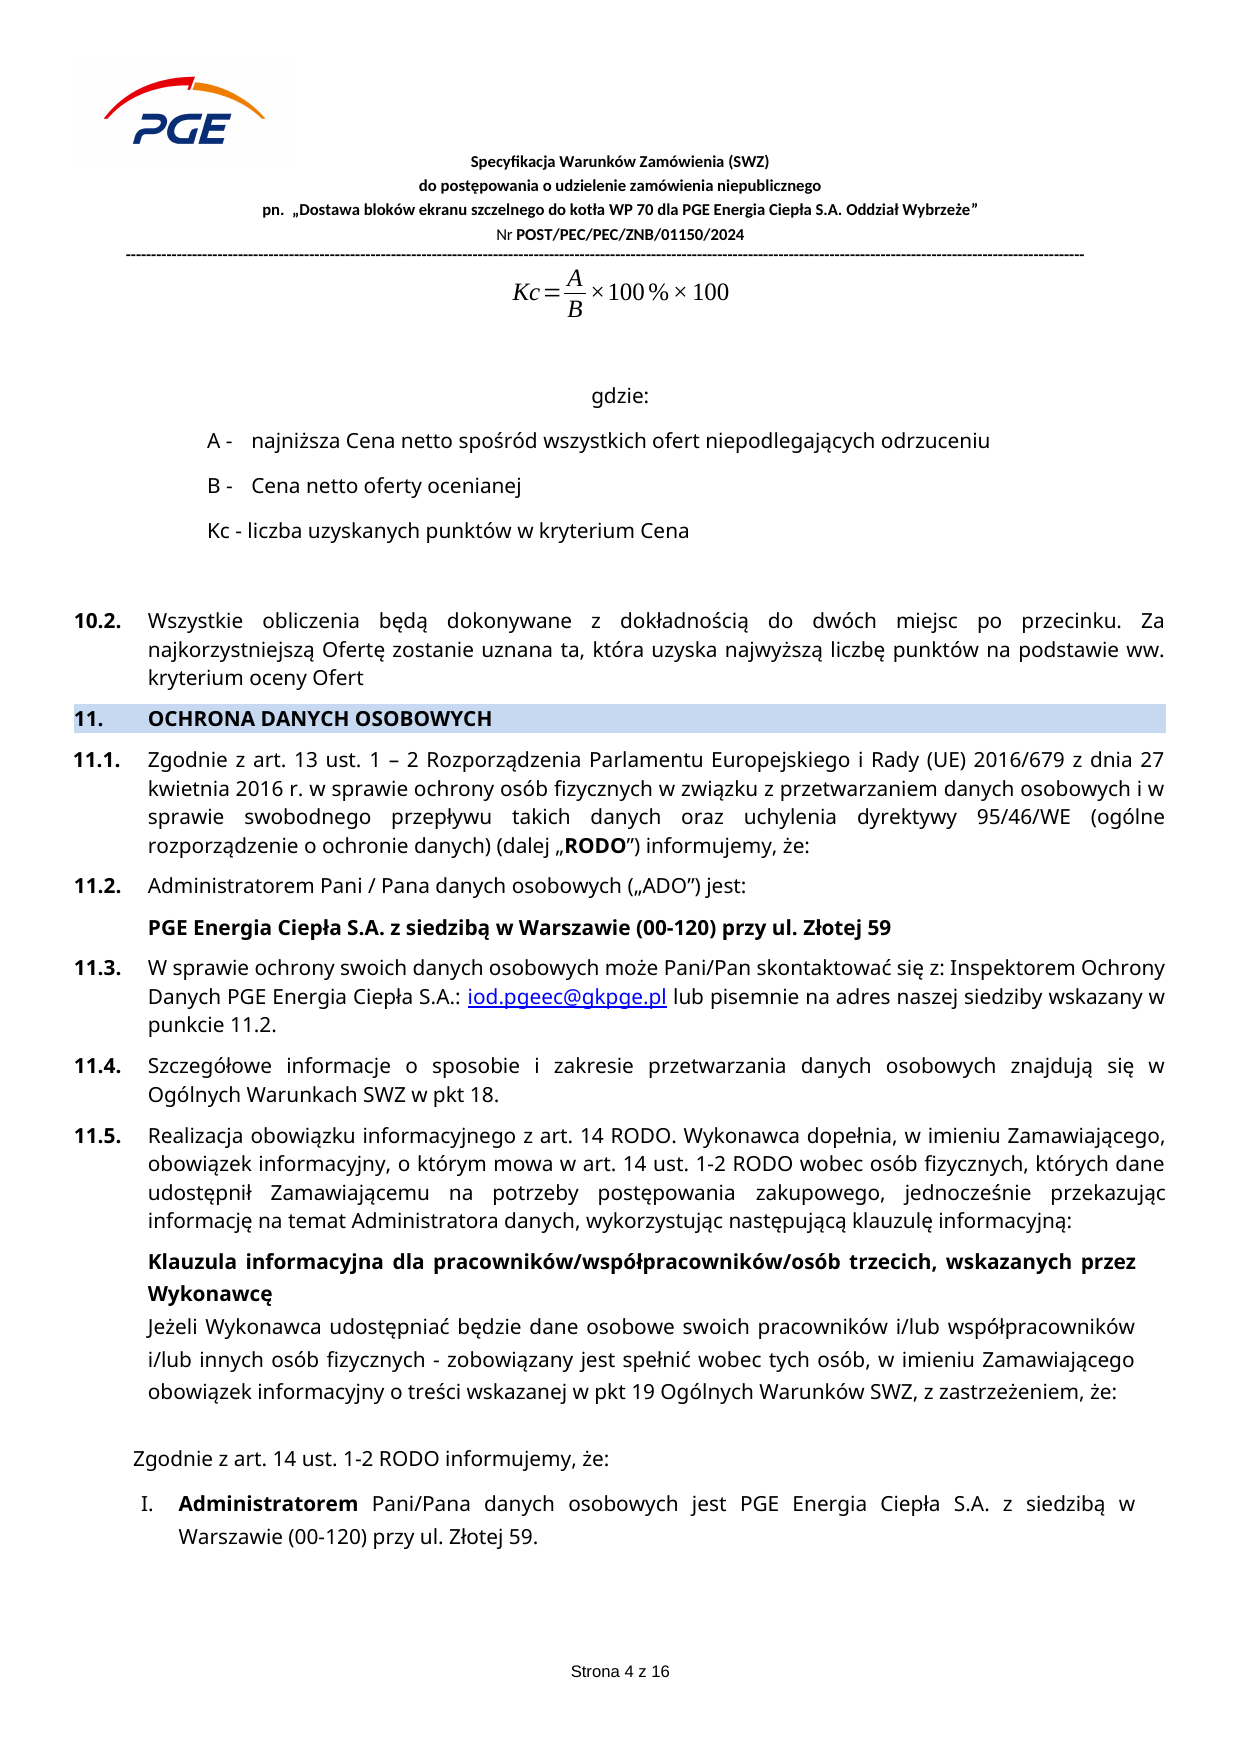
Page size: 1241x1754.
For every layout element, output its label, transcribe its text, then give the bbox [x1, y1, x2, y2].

text Kc - liczba uzyskanych punktów w kryterium Cena [133, 516, 1137, 545]
subtitle Realizacja obowiązku informacyjnego z art. 14 RODO. Wykonawca dopełnia, w imieniu Zamawiającego, obowiązek informacyjny, o którym mowa w art. 14 ust. 1-2 RODO wobec osób fizycznych, których dane udostępnił Zamawiającemu na potrzeby postępowania zakupowego, jednocześnie przekazując informację na temat Administratora danych, wykorzystując następującą klauzulę informacyjną: [74, 1121, 1166, 1234]
subtitle PGE Energia Ciepła S.A. z siedzibą w Warszawie (00-120) przy ul. Złotej 59 [148, 913, 1137, 941]
text Klauzula informacyjna dla pracowników/współpracowników/osób trzecich, wskazanych przez Wykonawcę [148, 1247, 1137, 1308]
subtitle W sprawie ochrony swoich danych osobowych może Pani/Pan skontaktować się z: Inspektorem Ochrony Danych PGE Energia Ciepła S.A.: iod.pgeec@gkpge.pl lub pisemnie na adres naszej siedziby wskazany w punkcie 11.2. [74, 953, 1166, 1039]
subtitle Administratorem Pani / Pana danych osobowych („ADO”) jest: [74, 872, 1137, 900]
text A - najniższa Cena netto spośród wszystkich ofert niepodlegających odrzuceniu [207, 426, 1137, 455]
subtitle OCHRONA DANYCH OSOBOWYCH [74, 704, 1166, 733]
list Wszystkie obliczenia będą dokonywane z dokładnością do dwóch miejsc po przecinku. Za najkorzystniejszą Ofertę zostanie uznana ta, która uzyska najwyższą liczbę punktów na podstawie ww. kryterium oceny Ofert [74, 607, 1166, 692]
text Jeżeli Wykonawca udostępniać będzie dane osobowe swoich pracowników i/lub współpracowników i/lub innych osób fizycznych - zobowiązany jest spełnić wobec tych osób, w imieniu Zamawiającego obowiązek informacyjny o treści wskazanej w pkt 19 Ogólnych Warunków SWZ, z zastrzeżeniem, że: [148, 1312, 1137, 1406]
picture [75, 60, 294, 167]
text gdzie: [103, 381, 1137, 409]
list Administratorem Pani/Pana danych osobowych jest PGE Energia Ciepła S.A. z siedzibą w Warszawie (00-120) przy ul. Złotej 59. [141, 1489, 1137, 1550]
subtitle Szczegółowe informacje o sposobie i zakresie przetwarzania danych osobowych znajdują się w Ogólnych Warunkach SWZ w pkt 18. [74, 1051, 1166, 1108]
text B - Cena netto oferty ocenianej [133, 471, 1137, 500]
text Zgodnie z art. 14 ust. 1-2 RODO informujemy, że: [133, 1444, 1137, 1472]
subtitle Zgodnie z art. 13 ust. 1 – 2 Rozporządzenia Parlamentu Europejskiego i Rady (UE) 2016/679 z dnia 27 kwietnia 2016 r. w sprawie ochrony osób fizycznych w związku z przetwarzaniem danych osobowych i w sprawie swobodnego przepływu takich danych oraz uchylenia dyrektywy 95/46/WE (ogólne rozporządzenie o ochronie danych) (dalej „RODO”) informujemy, że: [73, 745, 1166, 859]
